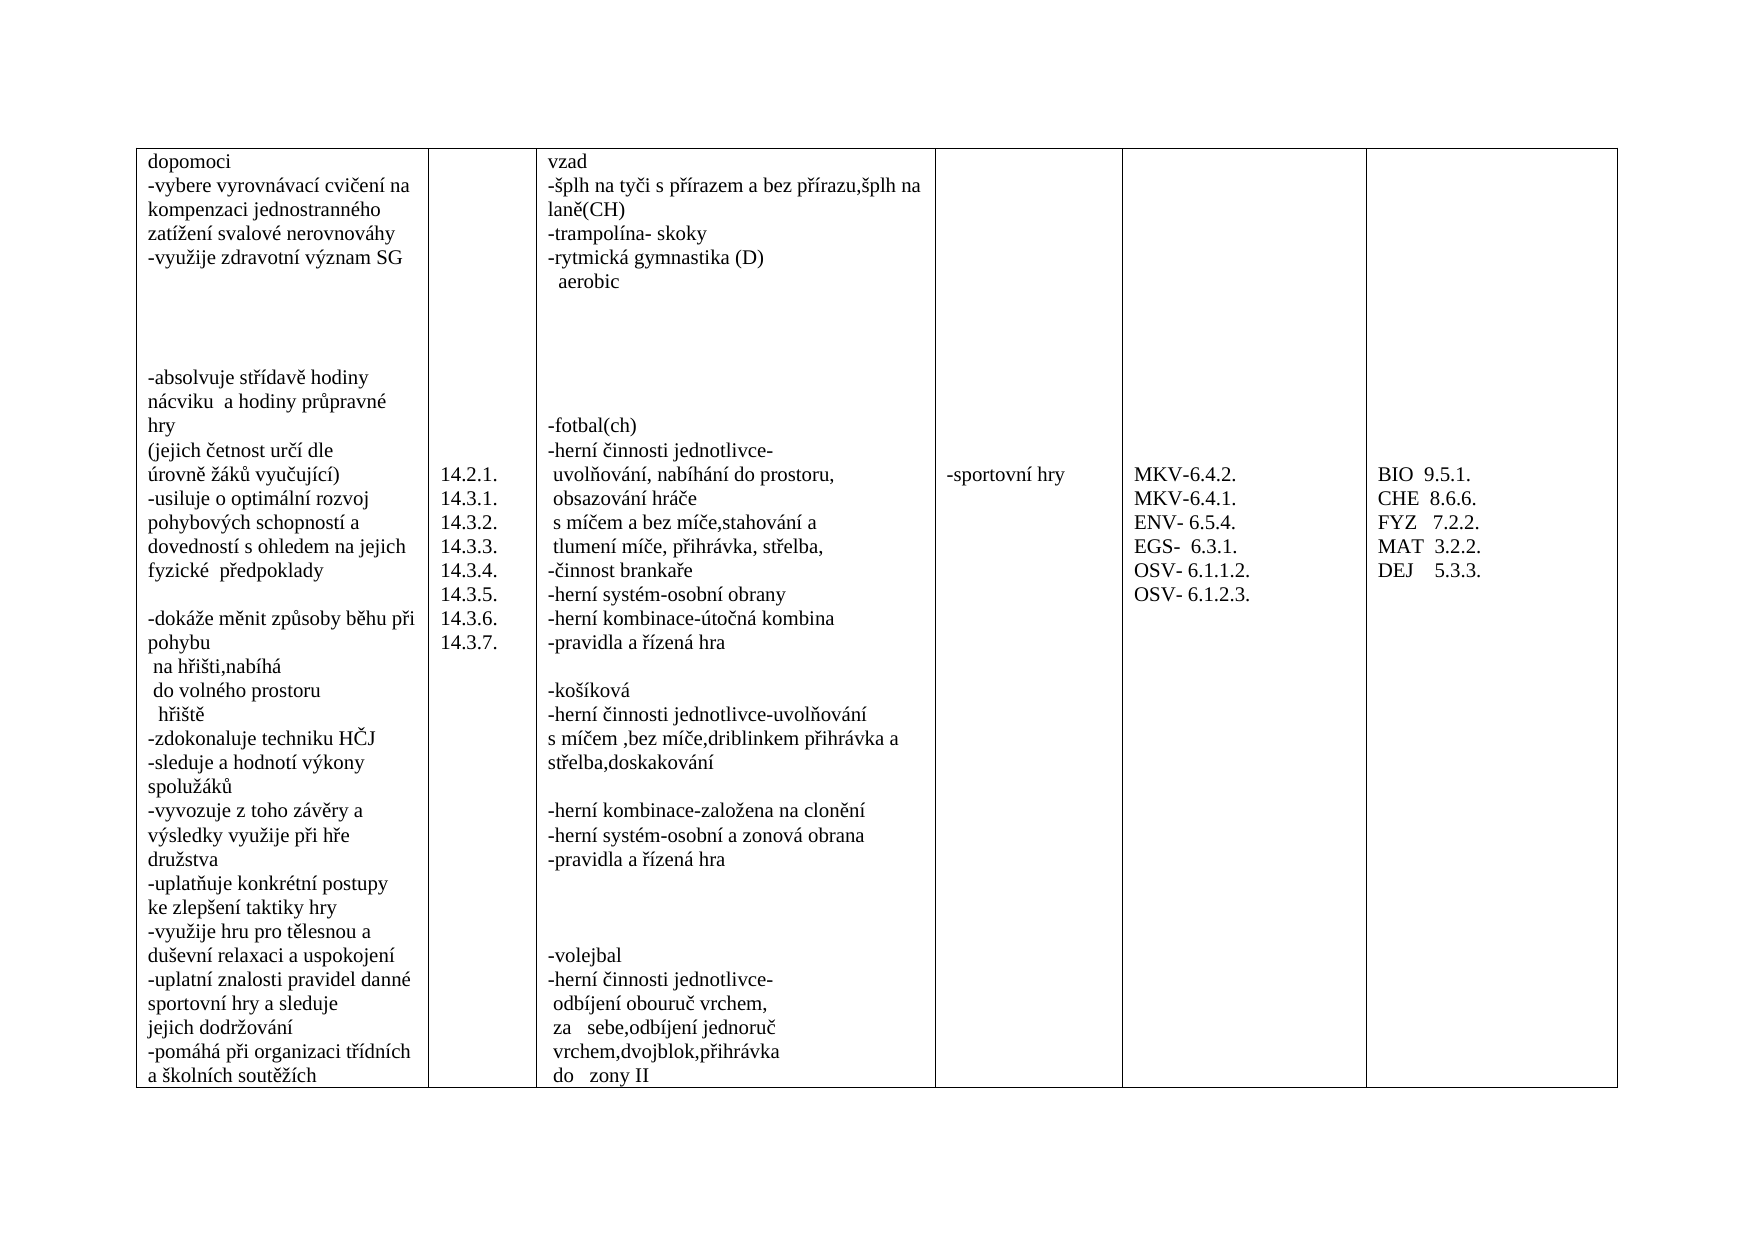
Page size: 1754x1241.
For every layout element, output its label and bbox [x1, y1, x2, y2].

table_cell [936, 149, 1122, 1087]
table_cell [137, 149, 428, 1087]
table_cell [429, 149, 536, 1087]
table_cell [1367, 149, 1617, 1087]
table_cell [537, 149, 935, 1087]
table_cell [1123, 149, 1366, 1087]
